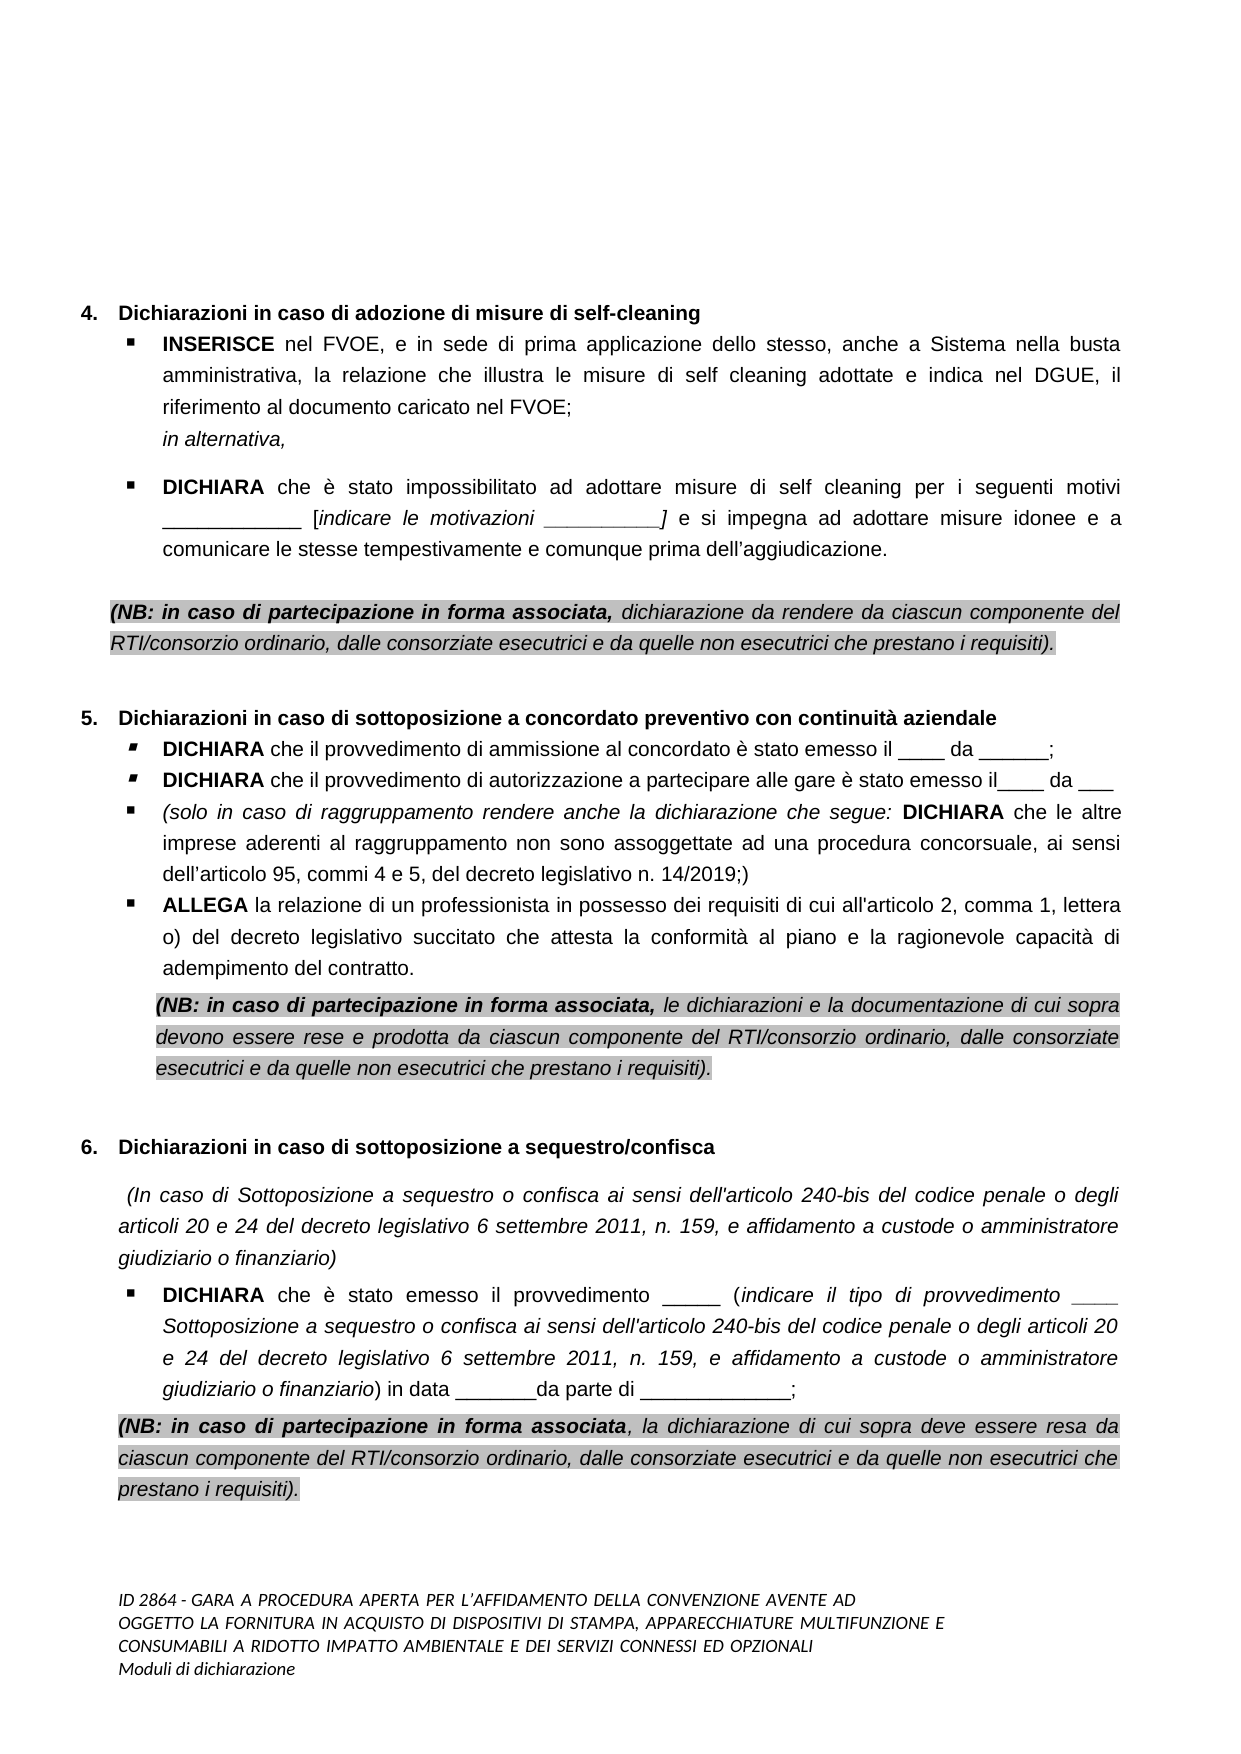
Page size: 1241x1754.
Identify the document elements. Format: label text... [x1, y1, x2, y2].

text in alternativa, [118, 427, 1122, 451]
list DICHIARA che il provvedimento di autorizzazione a partecipare alle gare è stato emesso il____ da ___ [125, 763, 1122, 794]
list Dichiarazioni in caso di sottoposizione a sequestro/confisca [81, 1129, 1122, 1161]
list Dichiarazioni in caso di sottoposizione a concordato preventivo con continuità aziendale [81, 700, 1122, 732]
list DICHIARA che il provvedimento di ammissione al concordato è stato emesso il ____ da ______; [125, 732, 1122, 763]
list DICHIARA che è stato emesso il provvedimento _____ (indicare il tipo di provvedimento ____ Sottoposizione a sequestro o confisca ai sensi dell'articolo 240-bis del codice penale o degli articoli 20 e 24 del decreto legislativo 6 settembre 2011, n. 159, e affidamento a custode o amministratore giudiziario o finanziario) in data _______da parte di _____________; [125, 1277, 1122, 1402]
list (solo in caso di raggruppamento rendere anche la dichiarazione che segue: DICHIARA che le altre imprese aderenti al raggruppamento non sono assoggettate ad una procedura concorsuale, ai sensi dell’articolo 95, commi 4 e 5, del decreto legislativo n. 14/2019;) [125, 794, 1122, 888]
list DICHIARA che è stato impossibilitato ad adottare misure di self cleaning per i seguenti motivi ____________ [indicare le motivazioni __________] e si impegna ad adottare misure idonee e a comunicare le stesse tempestivamente e comunque prima dell’aggiudicazione. [125, 469, 1122, 563]
list INSERISCE nel FVOE, e in sede di prima applicazione dello stesso, anche a Sistema nella busta amministrativa, la relazione che illustra le misure di self cleaning adottate e indica nel DGUE, il riferimento al documento caricato nel FVOE; [125, 327, 1122, 420]
text (NB: in caso di partecipazione in forma associata, le dichiarazioni e la documentazione di cui sopra devono essere rese e prodotta da ciascun componente del RTI/consorzio ordinario, dalle consorziate esecutrici e da quelle non esecutrici che prestano i requisiti). [156, 988, 1122, 1082]
list ALLEGA la relazione di un professionista in possesso dei requisiti di cui all'articolo 2, comma 1, lettera o) del decreto legislativo succitato che attesta la conformità al piano e la ragionevole capacità di adempimento del contratto. [125, 888, 1122, 982]
text (In caso di Sottoposizione a sequestro o confisca ai sensi dell'articolo 240-bis del codice penale o degli articoli 20 e 24 del decreto legislativo 6 settembre 2011, n. 159, e affidamento a custode o amministratore giudiziario o finanziario) [118, 1177, 1122, 1271]
list (NB: in caso di partecipazione in forma associata, dichiarazione da rendere da ciascun componente del RTI/consorzio ordinario, dalle consorziate esecutrici e da quelle non esecutrici che prestano i requisiti). [110, 594, 1122, 657]
list Dichiarazioni in caso di adozione di misure di self-cleaning [81, 295, 1122, 327]
text (NB: in caso di partecipazione in forma associata, la dichiarazione di cui sopra deve essere resa da ciascun componente del RTI/consorzio ordinario, dalle consorziate esecutrici e da quelle non esecutrici che prestano i requisiti). [118, 1409, 1122, 1502]
